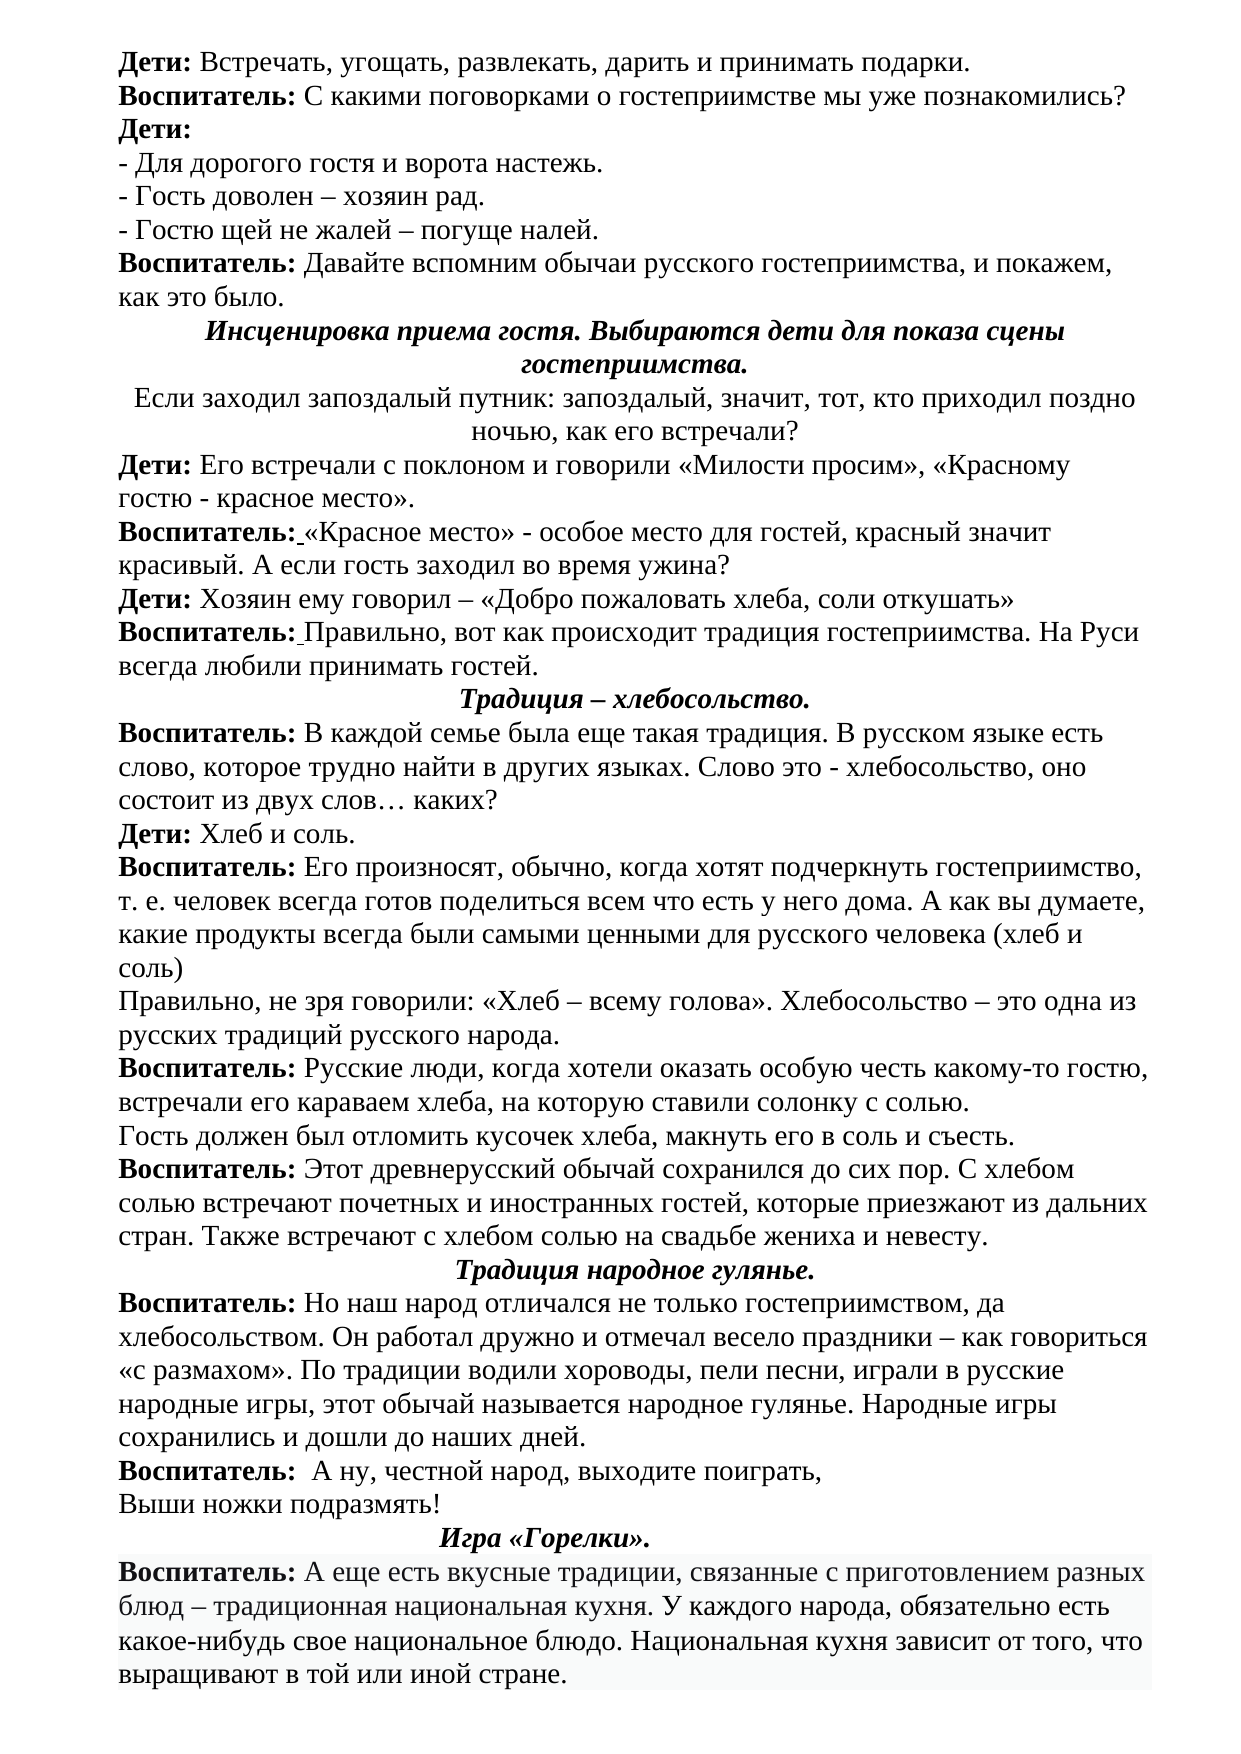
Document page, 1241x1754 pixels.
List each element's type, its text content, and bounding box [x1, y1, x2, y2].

text - Для дорогого гостя и ворота настежь. - Гость доволен – хозяин рад. - Гостю щей не жалей – погуще налей. [118, 145, 1152, 246]
text Правильно, не зря говорили: «Хлеб – всему голова». Хлебосольство – это одна из русских традиций русского народа. [118, 983, 1152, 1051]
text Воспитатель: Его произносят, обычно, когда хотят подчеркнуть гостеприимство, т. е. человек всегда готов поделиться всем что есть у него дома. А как вы думаете, какие продукты всегда были самыми ценными для русского человека (хлеб и соль) [183, 849, 1152, 983]
text Воспитатель: А ну, честной народ, выходите поиграть, Выши ножки подразмять! Игра «Горелки». [118, 1453, 1152, 1554]
text Гость должен был отломить кусочек хлеба, макнуть его в соль и съесть. [118, 1118, 1152, 1151]
text Дети: Его встречали с поклоном и говорили «Милости просим», «Красному гостю - красное место». Воспитатель: «Красное место» - особое место для гостей, красный значит красивый. А если гость заходил во время ужина? Дети: Хозяин ему говорил – «Добро пожаловать хлеба, соли откушать» Воспитатель: Правильно, вот как происходит традиция гостеприимства. На Руси всегда любили принимать гостей. [118, 447, 1152, 682]
text Воспитатель: С какими поговорками о гостеприимстве мы уже познакомились? Дети: [118, 78, 1152, 145]
text Дети: Встречать, угощать, развлекать, дарить и принимать подарки. [118, 44, 1152, 78]
text Воспитатель: В каждой семье была еще такая традиция. В русском языке есть слово, которое трудно найти в других языках. Слово это - хлебосольство, оно состоит из двух слов… каких? Дети: Хлеб и соль. [356, 715, 1152, 849]
text Воспитатель: А еще есть вкусные традиции, связанные с приготовлением разных блюд – традиционная национальная кухня. У каждого народа, обязательно есть какое-нибудь свое национальное блюдо. Национальная кухня зависит от того, что выращивают в той или иной стране. [118, 1554, 1152, 1690]
text Традиция – хлебосольство. [118, 682, 1152, 715]
text Инсценировка приема гостя. Выбираются дети для показа сцены гостеприимства. Если заходил запоздалый путник: запоздалый, значит, тот, кто приходил поздно ночью, как его встречали? [118, 313, 1152, 447]
text Воспитатель: Но наш народ отличался не только гостеприимством, да хлебосольством. Он работал дружно и отмечал весело праздники – как говориться «с размахом». По традиции водили хороводы, пели песни, играли в русские народные игры, этот обычай называется народное гулянье. Народные игры сохранились и дошли до наших дней. [118, 1285, 1152, 1453]
text Воспитатель: Этот древнерусский обычай сохранился до сих пор. С хлебом солью встречают почетных и иностранных гостей, которые приезжают из дальних стран. Также встречают с хлебом солью на свадьбе жениха и невесту. [118, 1151, 1152, 1252]
text Воспитатель: Давайте вспомним обычаи русского гостеприимства, и покажем, как это было. [118, 246, 1152, 313]
text Традиция народное гулянье. [118, 1252, 1152, 1285]
text Воспитатель: Русские люди, когда хотели оказать особую честь какому-то гостю, встречали его караваем хлеба, на которую ставили солонку с солью. [118, 1051, 1152, 1118]
